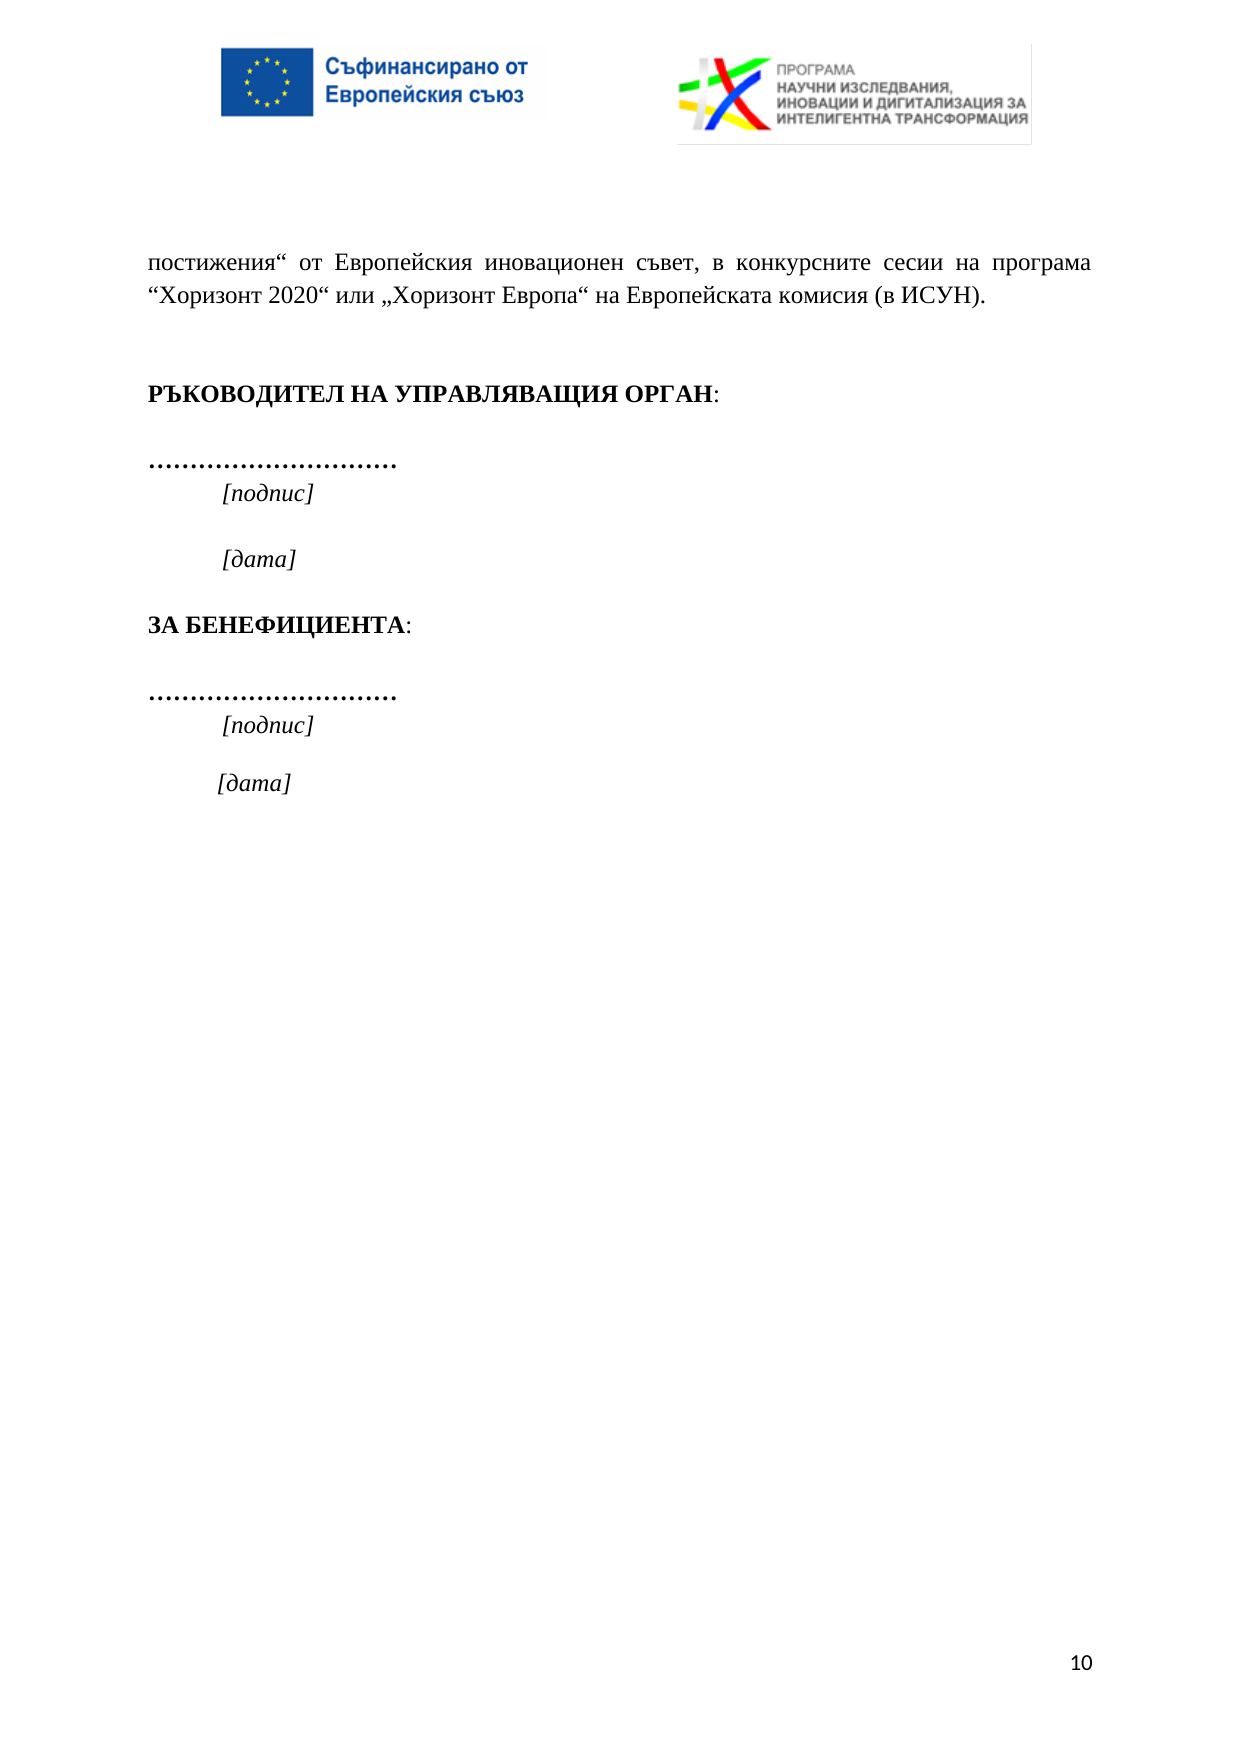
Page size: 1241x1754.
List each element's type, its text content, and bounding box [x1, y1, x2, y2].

picture [217, 44, 548, 121]
picture [676, 44, 1033, 146]
text ЗА БЕНЕФИЦИЕНТА: [148, 611, 1092, 639]
text ………………………… [148, 446, 1092, 474]
text [подпис] [148, 710, 1092, 738]
text [дата] [148, 768, 1092, 796]
text [дата] [148, 544, 1092, 573]
text ………………………… [148, 677, 1092, 705]
text [подпис] [148, 478, 1092, 507]
text РЪКОВОДИТЕЛ НА УПРАВЛЯВАЩИЯ ОРГАН: [148, 379, 1092, 408]
